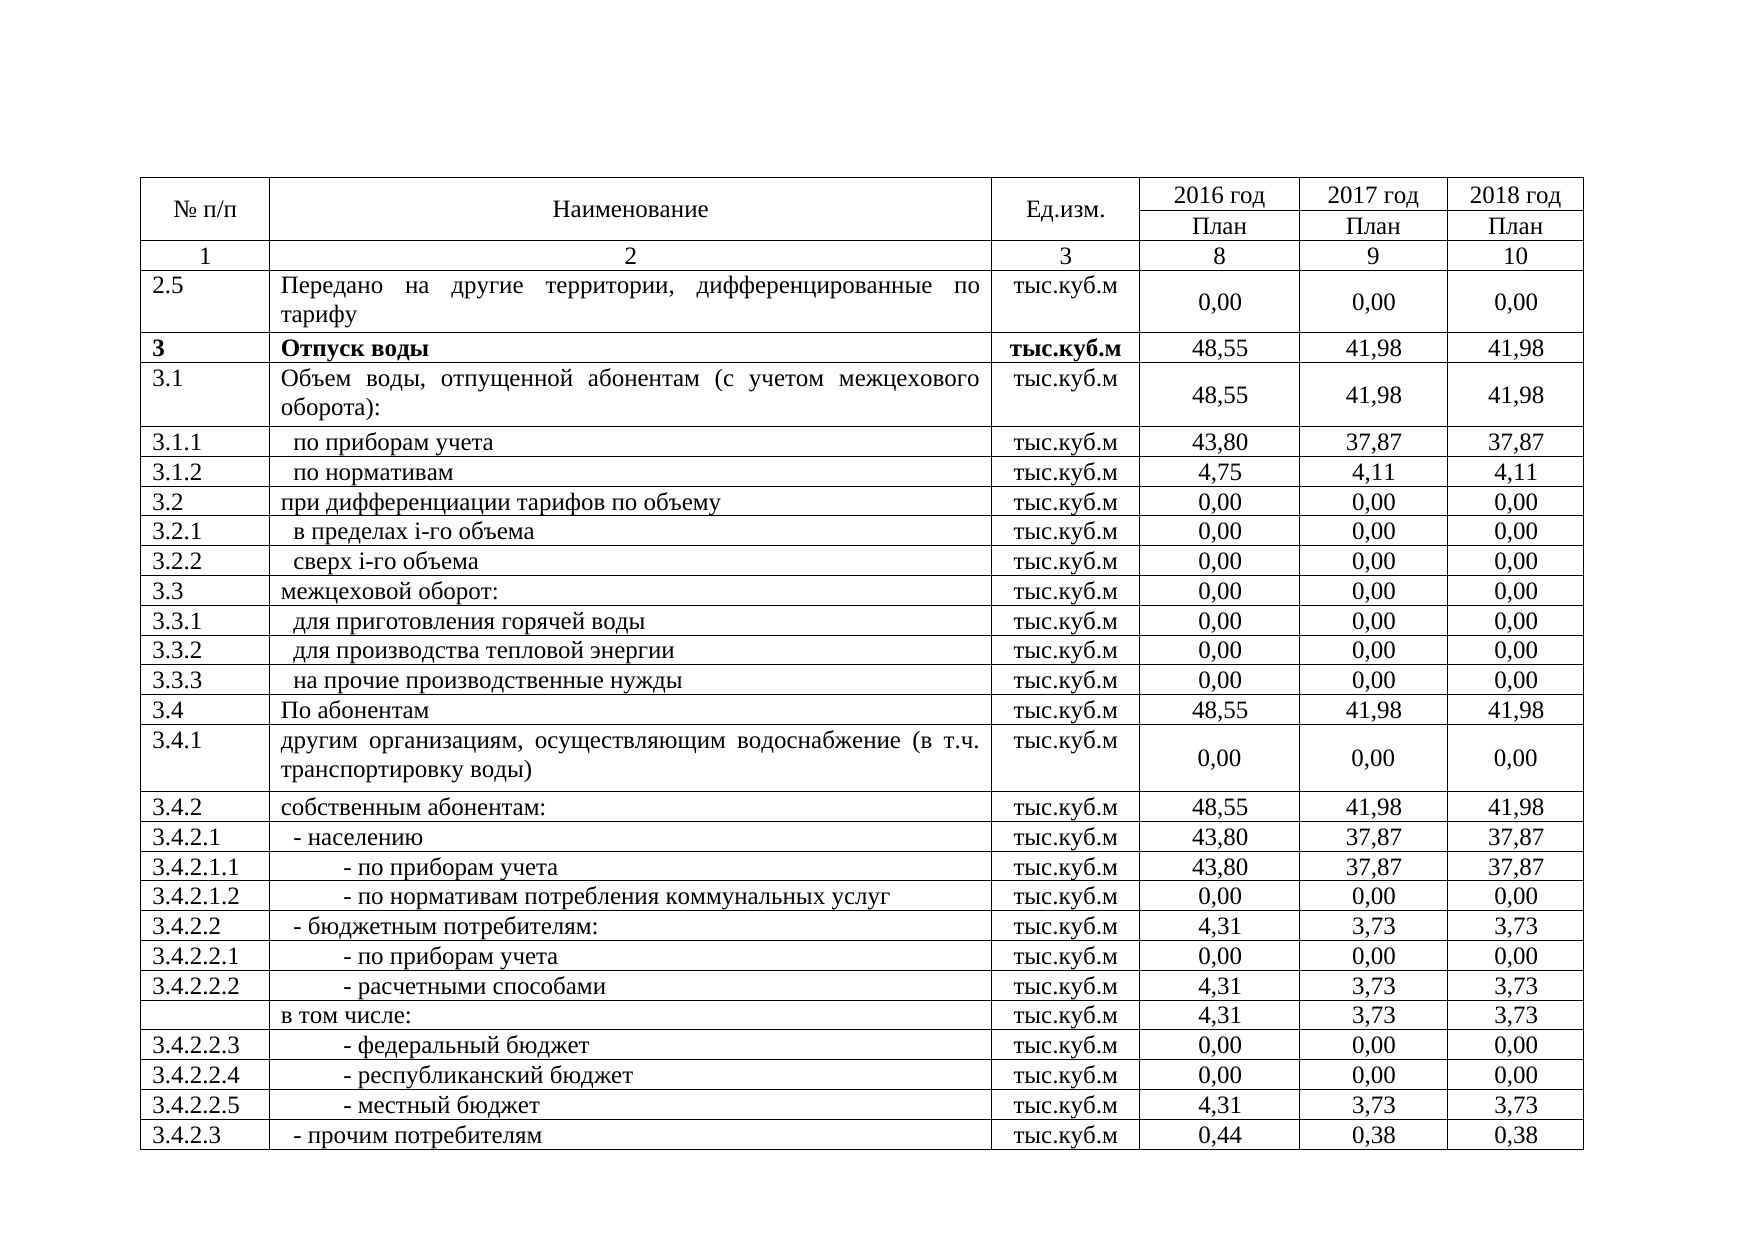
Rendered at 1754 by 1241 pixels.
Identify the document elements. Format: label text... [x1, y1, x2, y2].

table_cell тыс.куб.м [992, 792, 1139, 821]
table_cell 43,80 [1140, 427, 1299, 456]
table_cell 3.4.2.2.2 [141, 971, 269, 999]
table_cell 0,00 [1448, 941, 1583, 970]
table_cell 3,73 [1448, 1001, 1583, 1029]
table_cell - республиканский бюджет [270, 1060, 991, 1089]
table_cell 3.4.2.2.5 [141, 1090, 269, 1119]
table_cell По абонентам [270, 695, 991, 724]
table_cell 0,00 [1448, 665, 1583, 694]
table_cell тыс.куб.м [992, 822, 1139, 851]
table_cell тыс.куб.м [992, 695, 1139, 724]
table_cell 3 [992, 241, 1139, 269]
table_cell тыс.куб.м [992, 606, 1139, 634]
table_cell 48,55 [1140, 792, 1299, 821]
table_cell тыс.куб.м [992, 546, 1139, 575]
table_cell 3.1.2 [141, 457, 269, 486]
table_cell 3.4.2.1.2 [141, 881, 269, 910]
table_cell 10 [1448, 241, 1583, 269]
table_cell 3.3 [141, 576, 269, 605]
table_cell 3.4.2.2 [141, 911, 269, 940]
table_cell 8 [1140, 241, 1299, 269]
table_cell 37,87 [1448, 427, 1583, 456]
table_cell 3 [141, 333, 269, 362]
table_cell 41,98 [1448, 363, 1583, 426]
table_cell по приборам учета [270, 427, 991, 456]
table_cell - населению [270, 822, 991, 851]
table_cell 43,80 [1140, 852, 1299, 880]
table_cell в том числе: [270, 1001, 991, 1029]
table_cell 48,55 [1140, 363, 1299, 426]
table_cell тыс.куб.м [992, 1120, 1139, 1148]
table_cell 0,00 [1448, 516, 1583, 545]
table_cell 3,73 [1300, 911, 1447, 940]
table_cell тыс.куб.м [992, 911, 1139, 940]
table_cell для производства тепловой энергии [270, 636, 991, 664]
table_cell [141, 1001, 269, 1029]
table_cell 0,00 [1140, 271, 1299, 332]
table_cell 0,00 [1140, 941, 1299, 970]
table_cell 0,00 [1140, 665, 1299, 694]
table_cell тыс.куб.м [992, 271, 1139, 332]
table_cell межцеховой оборот: [270, 576, 991, 605]
table_cell 3.4.2.2.4 [141, 1060, 269, 1089]
table_cell 37,87 [1300, 852, 1447, 880]
table_cell 3.4.2.2.3 [141, 1030, 269, 1059]
table_cell 41,98 [1448, 695, 1583, 724]
table_cell тыс.куб.м [992, 363, 1139, 426]
table_cell тыс.куб.м [992, 665, 1139, 694]
table_cell 0,00 [1140, 1030, 1299, 1059]
table_cell 41,98 [1300, 363, 1447, 426]
table_cell 3,73 [1448, 971, 1583, 999]
table_cell - по приборам учета [270, 852, 991, 880]
table_cell 0,00 [1140, 636, 1299, 664]
table_cell 3.4.2.2.1 [141, 941, 269, 970]
table_cell 0,00 [1300, 576, 1447, 605]
table_cell 4,31 [1140, 911, 1299, 940]
table_cell 0,00 [1300, 636, 1447, 664]
table_header № п/п [141, 178, 269, 240]
table_cell 37,87 [1448, 852, 1583, 880]
table_cell 2.5 [141, 271, 269, 332]
table_cell 0,38 [1300, 1120, 1447, 1148]
table_cell 0,00 [1448, 725, 1583, 791]
table_cell тыс.куб.м [992, 881, 1139, 910]
table_cell 3,73 [1300, 1001, 1447, 1029]
table_cell в пределах i-го объема [270, 516, 991, 545]
table_header 2017 год [1300, 178, 1447, 210]
table_cell - местный бюджет [270, 1090, 991, 1119]
table_cell 0,00 [1448, 271, 1583, 332]
table_cell 4,31 [1140, 971, 1299, 999]
table_cell 3,73 [1300, 971, 1447, 999]
table_cell тыс.куб.м [992, 1030, 1139, 1059]
table_cell тыс.куб.м [992, 636, 1139, 664]
table_cell - прочим потребителям [270, 1120, 991, 1148]
table_cell 0,00 [1140, 516, 1299, 545]
table_cell для приготовления горячей воды [270, 606, 991, 634]
table_cell по нормативам [270, 457, 991, 486]
table_cell 0,00 [1448, 546, 1583, 575]
table_cell План [1300, 211, 1447, 240]
table_cell 3.1.1 [141, 427, 269, 456]
table_cell 0,00 [1300, 516, 1447, 545]
table_cell План [1140, 211, 1299, 240]
table_header Наименование [270, 178, 991, 240]
table_cell 41,98 [1300, 333, 1447, 362]
table_cell 0,00 [1140, 725, 1299, 791]
table_cell 4,75 [1140, 457, 1299, 486]
table_cell 3.3.1 [141, 606, 269, 634]
table_cell 0,00 [1448, 881, 1583, 910]
table_cell 3.4.2.1 [141, 822, 269, 851]
table_cell - бюджетным потребителям: [270, 911, 991, 940]
table_cell 0,00 [1300, 546, 1447, 575]
table_cell 48,55 [1140, 333, 1299, 362]
table_cell 43,80 [1140, 822, 1299, 851]
table_cell 4,11 [1448, 457, 1583, 486]
table_cell 3.2 [141, 487, 269, 515]
table_cell - федеральный бюджет [270, 1030, 991, 1059]
table_cell 3.2.2 [141, 546, 269, 575]
table_cell 0,44 [1140, 1120, 1299, 1148]
table_cell тыс.куб.м [992, 852, 1139, 880]
table_cell 37,87 [1448, 822, 1583, 851]
table_cell при дифференциации тарифов по объему [270, 487, 991, 515]
table_cell Передано на другие территории, дифференцированные по тарифу [270, 271, 991, 332]
table_cell тыс.куб.м [992, 487, 1139, 515]
table_cell 0,00 [1448, 576, 1583, 605]
table_cell 0,00 [1300, 881, 1447, 910]
table_cell 0,00 [1300, 665, 1447, 694]
table_cell 3.4.2.1.1 [141, 852, 269, 880]
table_cell 0,00 [1448, 606, 1583, 634]
table_cell Объем воды, отпущенной абонентам (с учетом межцехового оборота): [270, 363, 991, 426]
table_cell 1 [141, 241, 269, 269]
table_cell 0,00 [1300, 1060, 1447, 1089]
table_cell тыс.куб.м [992, 971, 1139, 999]
table_cell 41,98 [1300, 792, 1447, 821]
table_header 2018 год [1448, 178, 1583, 210]
table_cell 4,11 [1300, 457, 1447, 486]
table_cell 0,00 [1140, 546, 1299, 575]
table_cell тыс.куб.м [992, 725, 1139, 791]
table_cell 0,00 [1448, 636, 1583, 664]
table_cell 4,31 [1140, 1090, 1299, 1119]
table_cell тыс.куб.м [992, 427, 1139, 456]
table_cell 3.2.1 [141, 516, 269, 545]
table_cell 48,55 [1140, 695, 1299, 724]
table_cell тыс.куб.м [992, 576, 1139, 605]
table_cell 3,73 [1300, 1090, 1447, 1119]
table_cell сверх i-го объема [270, 546, 991, 575]
table_cell 4,31 [1140, 1001, 1299, 1029]
table_cell План [1448, 211, 1583, 240]
table_cell 0,00 [1448, 1030, 1583, 1059]
table_cell Отпуск воды [270, 333, 991, 362]
table_cell тыс.куб.м [992, 516, 1139, 545]
table_cell 0,00 [1300, 271, 1447, 332]
table_cell 41,98 [1300, 695, 1447, 724]
table_cell - по нормативам потребления коммунальных услуг [270, 881, 991, 910]
table_header Ед.изм. [992, 178, 1139, 240]
table_cell 37,87 [1300, 427, 1447, 456]
table_cell 3,73 [1448, 911, 1583, 940]
table_cell 0,00 [1140, 606, 1299, 634]
table_cell 0,38 [1448, 1120, 1583, 1148]
table_cell 0,00 [1140, 576, 1299, 605]
table_cell 41,98 [1448, 333, 1583, 362]
table_cell тыс.куб.м [992, 1090, 1139, 1119]
table_cell 3.4 [141, 695, 269, 724]
table_cell тыс.куб.м [992, 1001, 1139, 1029]
table_cell 2 [270, 241, 991, 269]
table_cell 0,00 [1300, 487, 1447, 515]
table_cell 9 [1300, 241, 1447, 269]
table_cell 0,00 [1300, 606, 1447, 634]
table_cell собственным абонентам: [270, 792, 991, 821]
table_cell 3.3.3 [141, 665, 269, 694]
table_cell другим организациям, осуществляющим водоснабжение (в т.ч. транспортировку воды) [270, 725, 991, 791]
table_cell тыс.куб.м [992, 333, 1139, 362]
table_cell тыс.куб.м [992, 941, 1139, 970]
table_cell 0,00 [1448, 1060, 1583, 1089]
table_cell - по приборам учета [270, 941, 991, 970]
table_cell тыс.куб.м [992, 1060, 1139, 1089]
table_cell 3.1 [141, 363, 269, 426]
table_cell на прочие производственные нужды [270, 665, 991, 694]
table_cell 3.4.2 [141, 792, 269, 821]
table_cell 0,00 [1300, 1030, 1447, 1059]
table_cell 0,00 [1300, 725, 1447, 791]
table_cell 3.4.2.3 [141, 1120, 269, 1148]
table_cell 3.4.1 [141, 725, 269, 791]
table_cell 3,73 [1448, 1090, 1583, 1119]
table_cell 0,00 [1448, 487, 1583, 515]
table_cell 3.3.2 [141, 636, 269, 664]
table_cell 37,87 [1300, 822, 1447, 851]
table_cell 0,00 [1140, 487, 1299, 515]
table_cell 0,00 [1300, 941, 1447, 970]
table_cell - расчетными способами [270, 971, 991, 999]
table_header 2016 год [1140, 178, 1299, 210]
table_cell тыс.куб.м [992, 457, 1139, 486]
table_cell 0,00 [1140, 881, 1299, 910]
table_cell 0,00 [1140, 1060, 1299, 1089]
table_cell 41,98 [1448, 792, 1583, 821]
